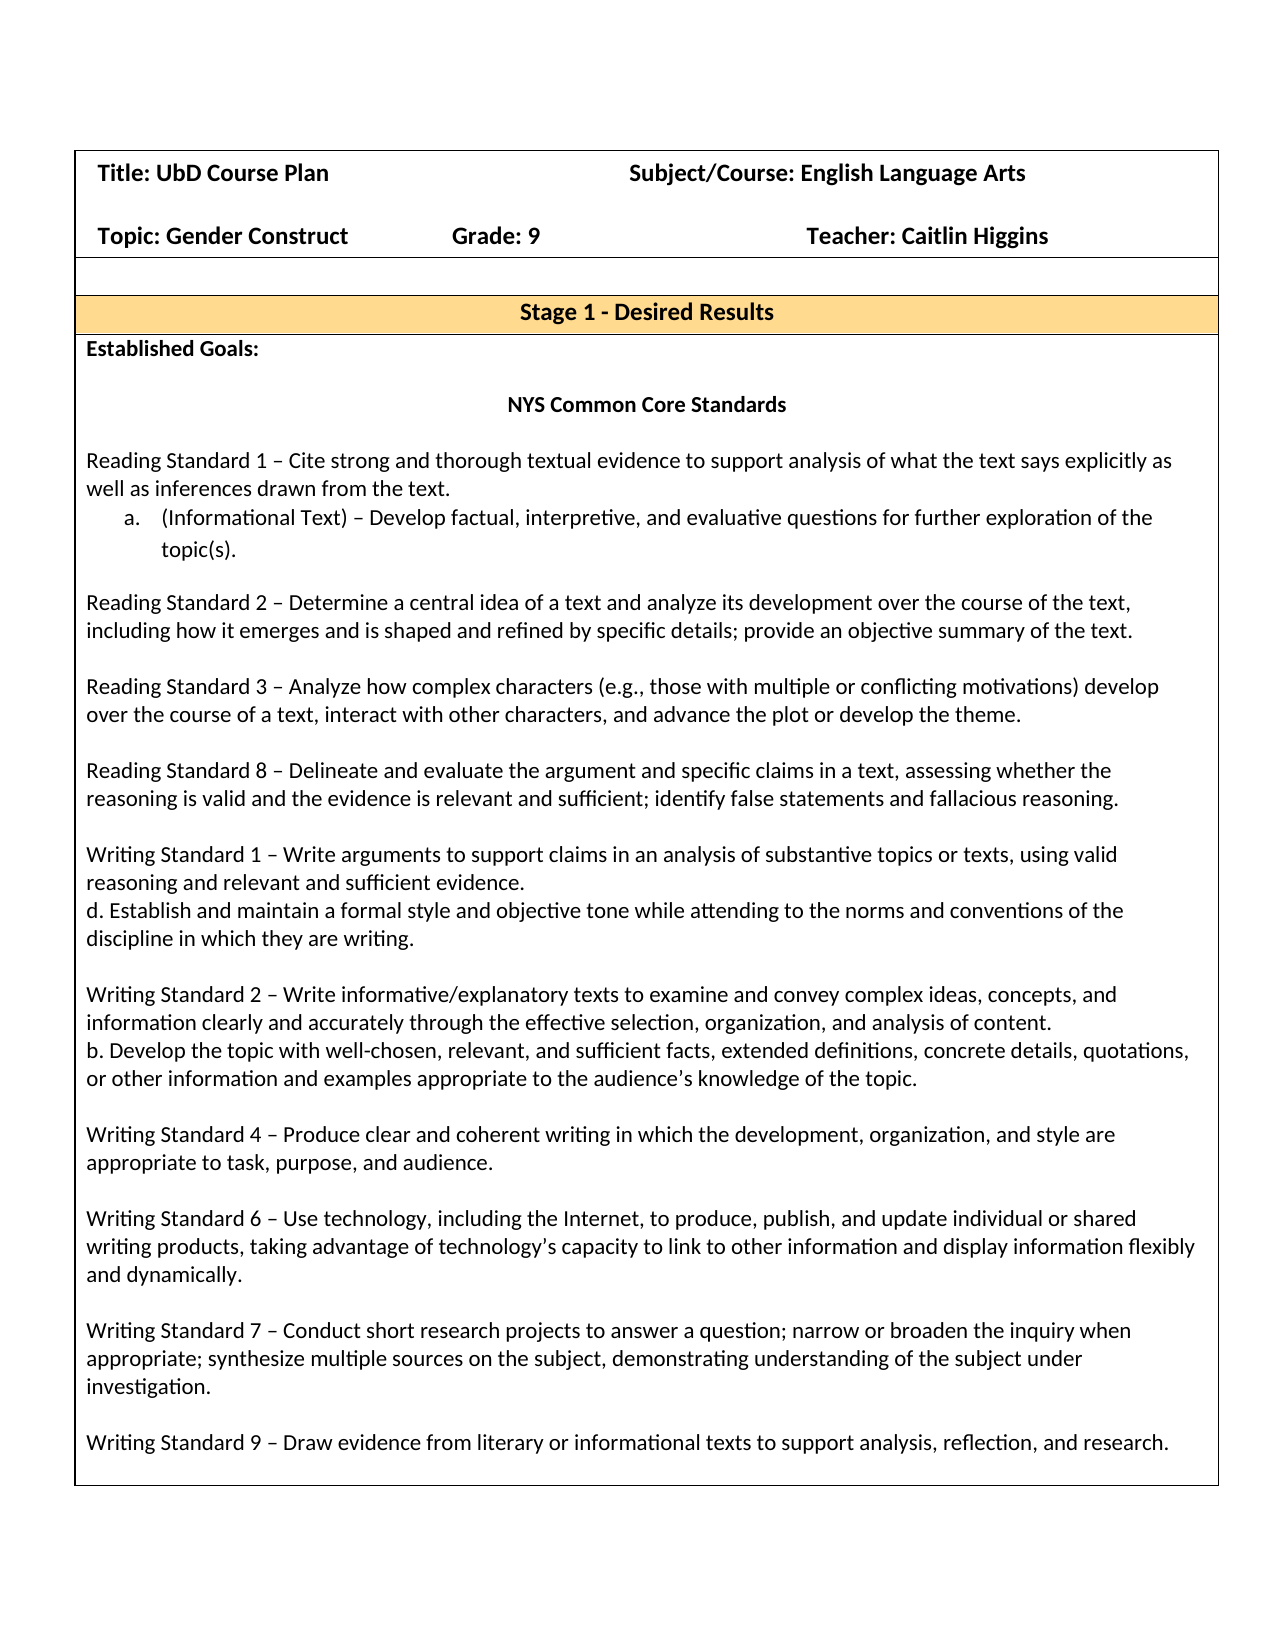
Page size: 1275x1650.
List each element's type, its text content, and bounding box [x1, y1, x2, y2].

table_cell Stage 1 - Desired Results [76, 296, 1218, 333]
table_cell [76, 258, 1218, 295]
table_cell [76, 335, 1218, 1484]
table_header [76, 151, 1218, 257]
